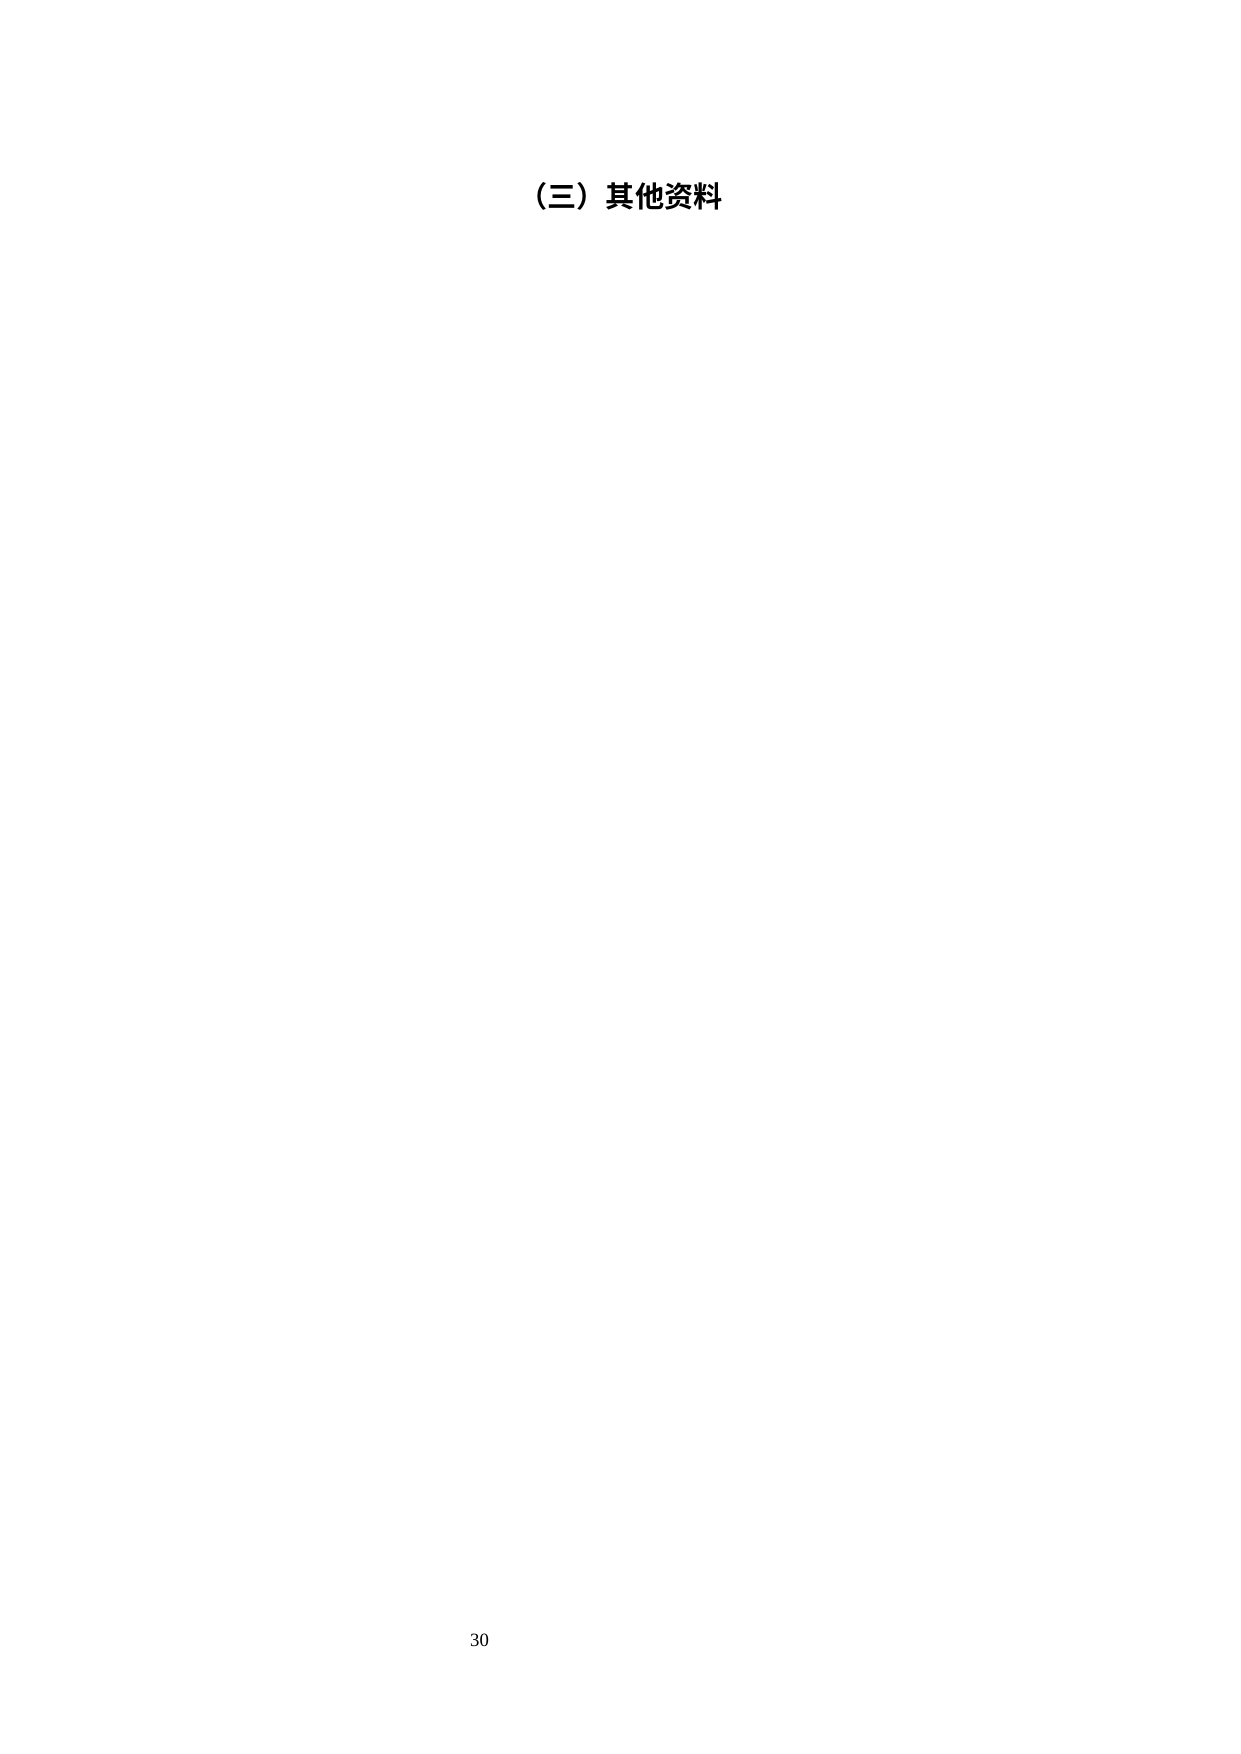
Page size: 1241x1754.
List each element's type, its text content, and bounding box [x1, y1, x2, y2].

subtitle （三）其他资料 [187, 162, 1053, 227]
